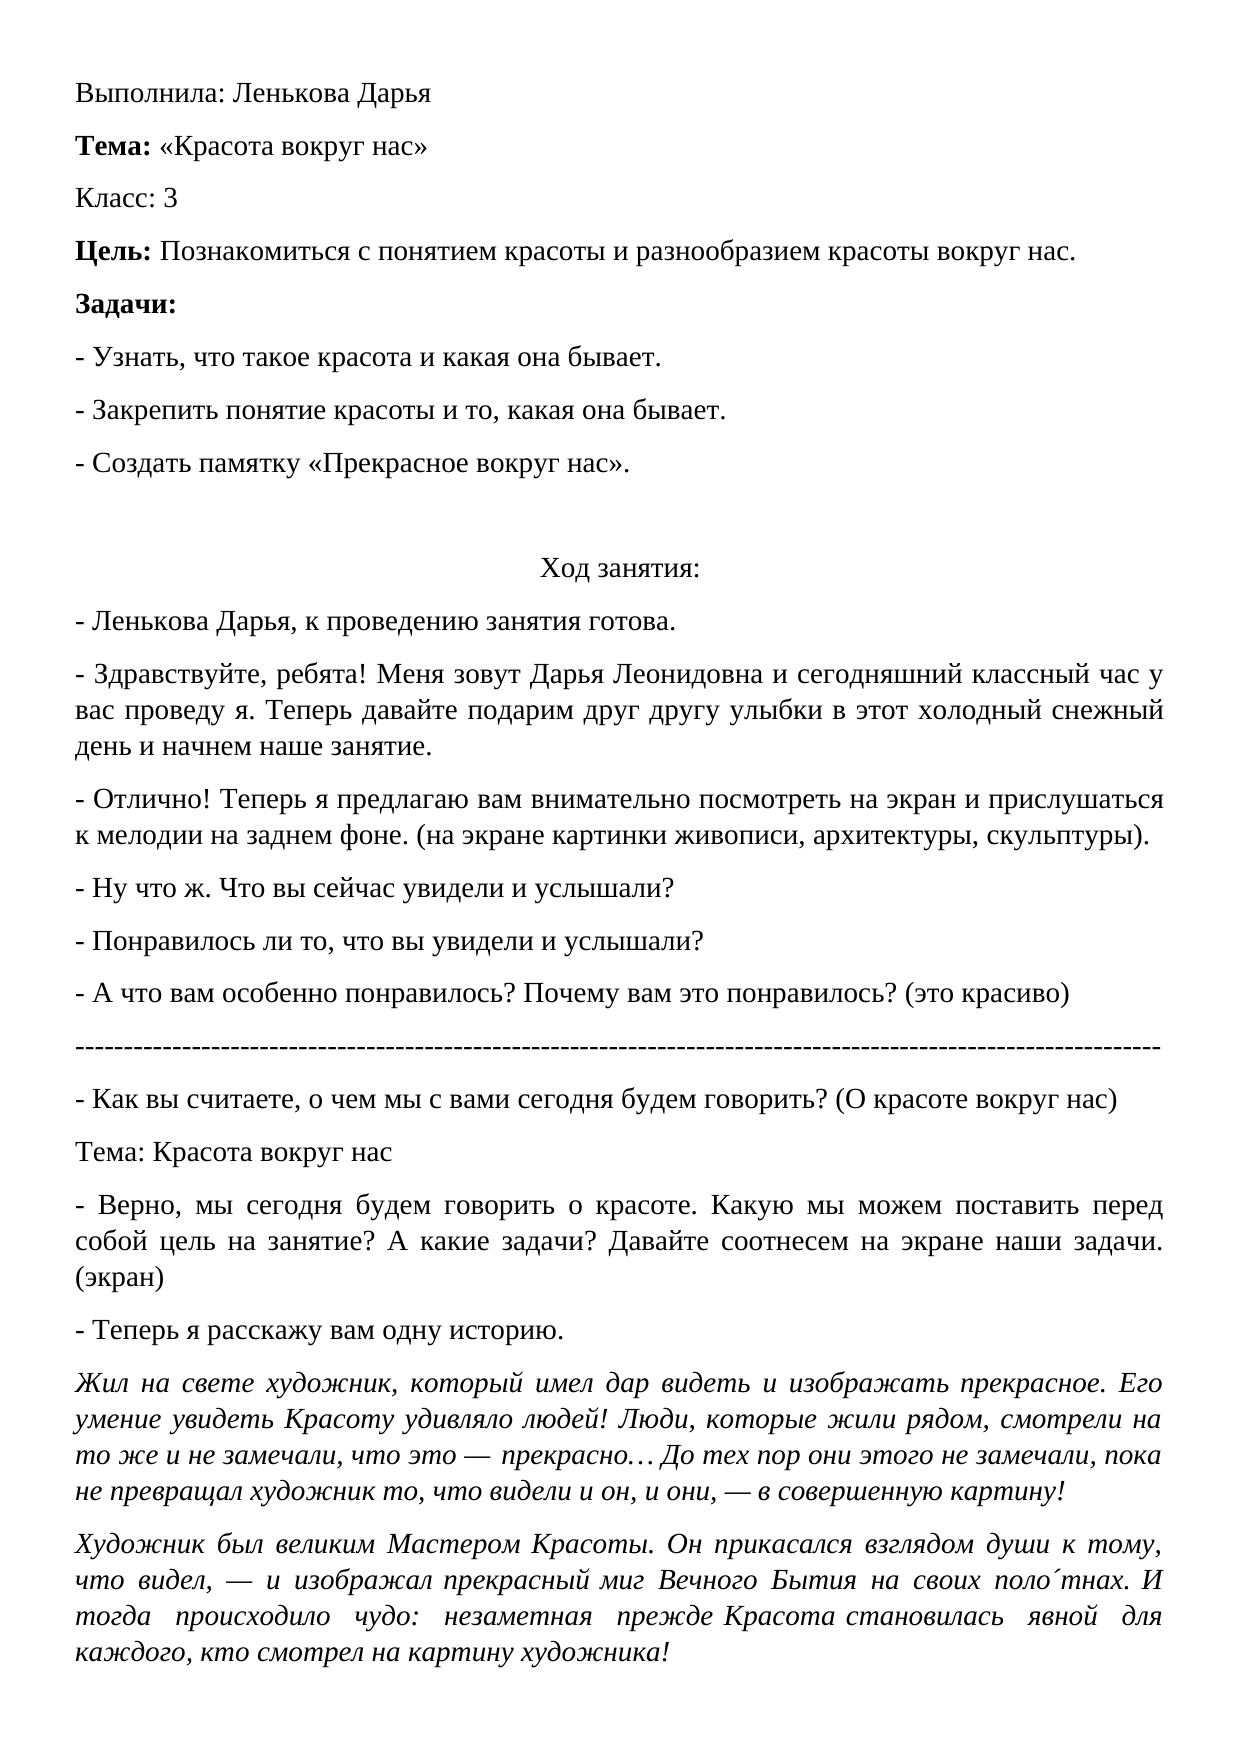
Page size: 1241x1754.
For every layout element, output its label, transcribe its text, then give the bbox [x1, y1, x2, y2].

text Ход занятия: [75, 550, 1165, 584]
text Художник был великим Мастером Красоты. Он прикасался взглядом души к тому, что видел, — и изображал прекрасный миг Вечного Бытия на своих поло´тнах. И тогда происходило чудо: незаметная прежде Красота становилась явной для каждого, кто смотрел на картину художника! [75, 1526, 1165, 1668]
text - Верно, мы сегодня будем говорить о красоте. Какую мы можем поставить перед собой цель на занятие? А какие задачи? Давайте соотнесем на экране наши задачи. (экран) [75, 1187, 1165, 1293]
text Класс: 3 [75, 181, 1165, 214]
text - Как вы считаете, о чем мы с вами сегодня будем говорить? (О красоте вокруг нас) [75, 1081, 1165, 1115]
text Выполнила: Ленькова Дарья [75, 75, 1165, 108]
text - Понравилось ли то, что вы увидели и услышали? [75, 923, 1165, 956]
text - Ленькова Дарья, к проведению занятия готова. [75, 603, 1165, 637]
text - Теперь я расскажу вам одну историю. [75, 1312, 1165, 1346]
text - Здравствуйте, ребята! Меня зовут Дарья Леонидовна и сегодняшний классный час у вас проведу я. Теперь давайте подарим друг другу улыбки в этот холодный снежный день и начнем наше занятие. [75, 656, 1165, 762]
text - Ну что ж. Что вы сейчас увидели и услышали? [75, 870, 1165, 903]
text - Отлично! Теперь я предлагаю вам внимательно посмотреть на экран и прислушаться к мелодии на заднем фоне. (на экране картинки живописи, архитектуры, скульптуры). [75, 781, 1165, 851]
text Тема: «Красота вокруг нас» [75, 128, 1165, 161]
text Цель: Познакомиться с понятием красоты и разнообразием красоты вокруг нас. [75, 233, 1165, 267]
text - Закрепить понятие красоты и то, какая она бывает. [75, 392, 1165, 425]
text Задачи: [75, 286, 1165, 320]
text - А что вам особенно понравилось? Почему вам это понравилось? (это красиво) [75, 976, 1165, 1009]
text - Узнать, что такое красота и какая она бывает. [75, 339, 1165, 373]
text Жил на свете художник, который имел дар видеть и изображать прекрасное. Его умение увидеть Красоту удивляло людей! Люди, которые жили рядом, смотрели на то же и не замечали, что это — прекрасно… До тех пор они этого не замечали, пока не превращал художник то, что видели и он, и они, — в совершенную картину! [75, 1365, 1165, 1507]
text ---------------------------------------------------------------------------------------------------------------- [75, 1028, 1165, 1062]
text Тема: Красота вокруг нас [75, 1134, 1165, 1168]
text - Создать памятку «Прекрасное вокруг нас». [75, 445, 1165, 478]
